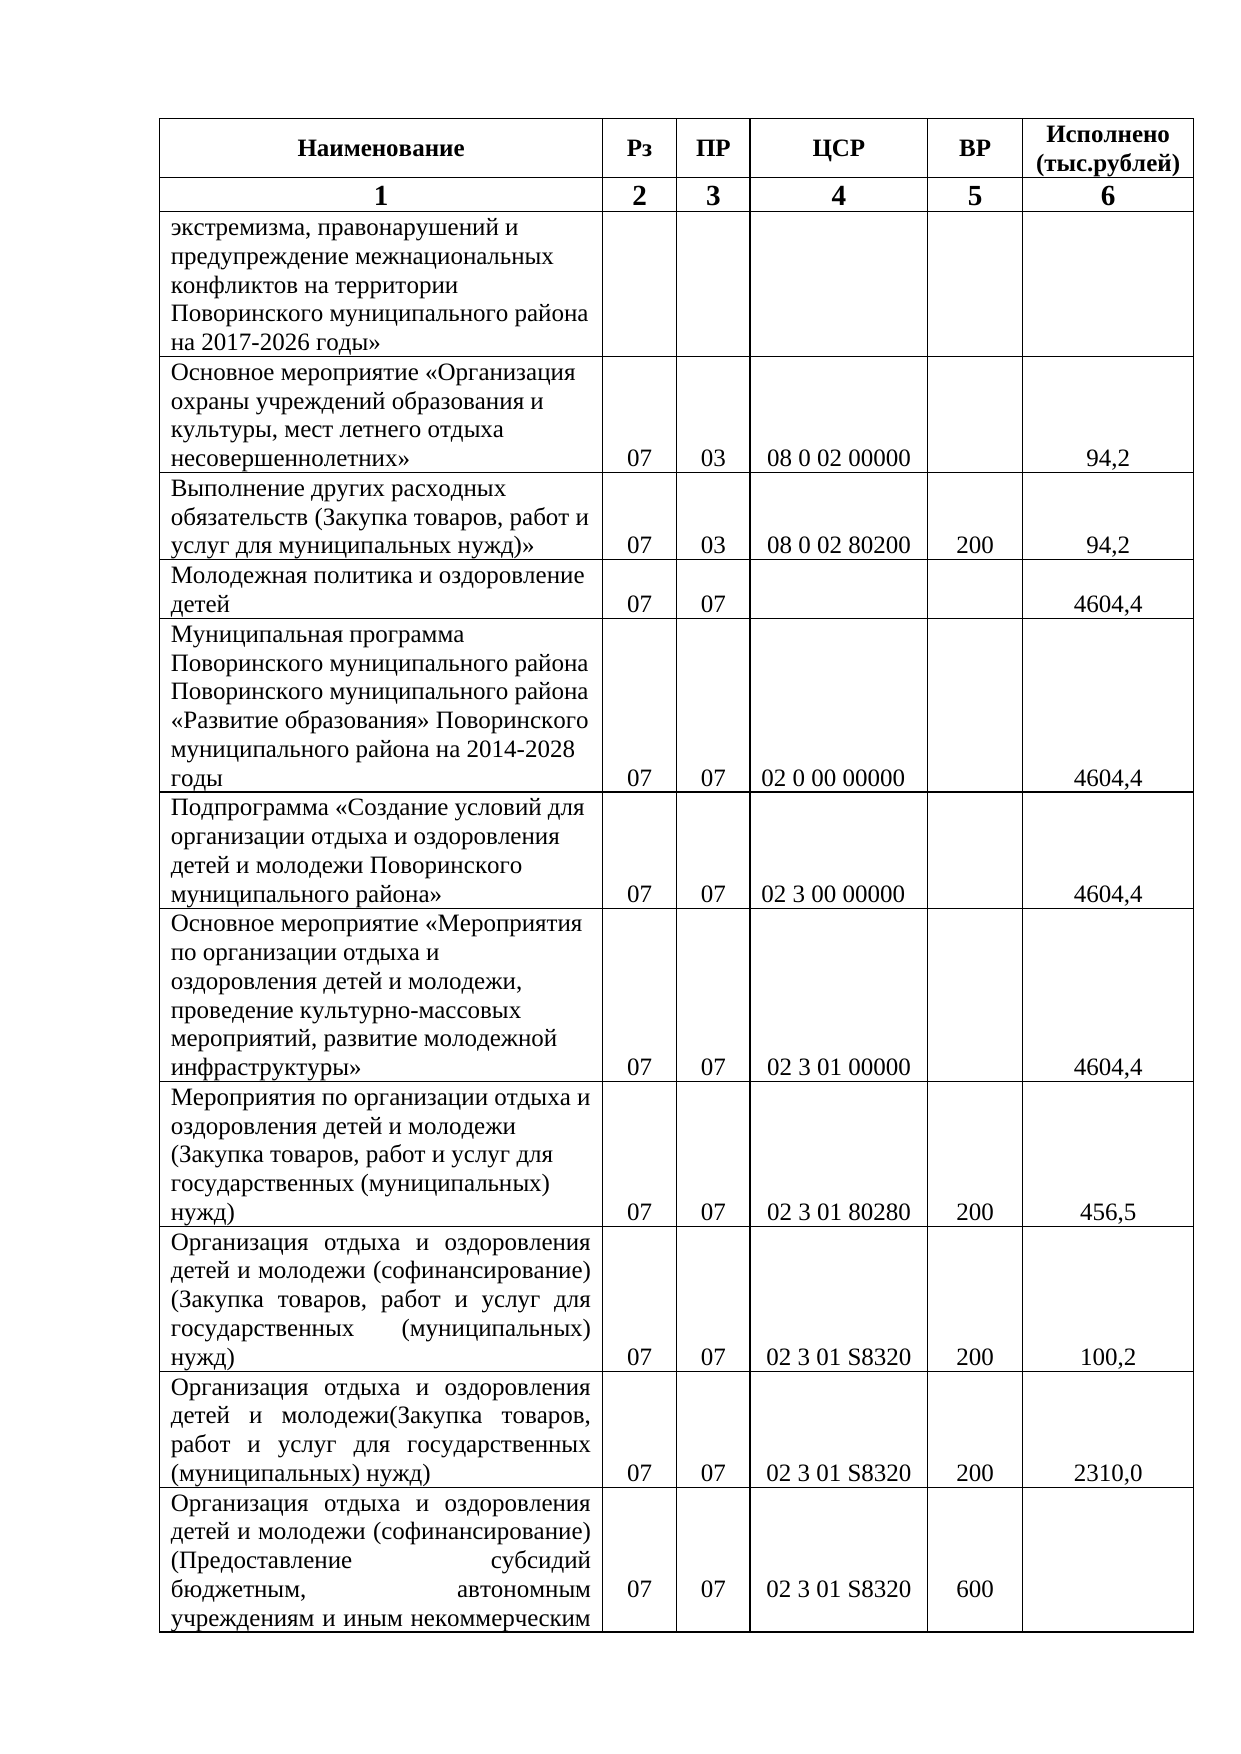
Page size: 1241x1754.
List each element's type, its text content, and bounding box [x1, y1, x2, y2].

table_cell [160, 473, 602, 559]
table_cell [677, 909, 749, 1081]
table_cell 1 [160, 178, 602, 211]
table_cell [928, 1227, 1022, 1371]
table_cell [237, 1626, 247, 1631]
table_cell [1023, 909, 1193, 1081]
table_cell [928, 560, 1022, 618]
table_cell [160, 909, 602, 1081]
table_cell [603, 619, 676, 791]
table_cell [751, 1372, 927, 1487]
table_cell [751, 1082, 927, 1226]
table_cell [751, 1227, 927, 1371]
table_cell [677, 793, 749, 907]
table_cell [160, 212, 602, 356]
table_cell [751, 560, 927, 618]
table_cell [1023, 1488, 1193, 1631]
table_cell 4 [751, 178, 927, 211]
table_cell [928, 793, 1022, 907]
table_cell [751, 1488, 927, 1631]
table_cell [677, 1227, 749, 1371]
table_header Рз [603, 119, 676, 177]
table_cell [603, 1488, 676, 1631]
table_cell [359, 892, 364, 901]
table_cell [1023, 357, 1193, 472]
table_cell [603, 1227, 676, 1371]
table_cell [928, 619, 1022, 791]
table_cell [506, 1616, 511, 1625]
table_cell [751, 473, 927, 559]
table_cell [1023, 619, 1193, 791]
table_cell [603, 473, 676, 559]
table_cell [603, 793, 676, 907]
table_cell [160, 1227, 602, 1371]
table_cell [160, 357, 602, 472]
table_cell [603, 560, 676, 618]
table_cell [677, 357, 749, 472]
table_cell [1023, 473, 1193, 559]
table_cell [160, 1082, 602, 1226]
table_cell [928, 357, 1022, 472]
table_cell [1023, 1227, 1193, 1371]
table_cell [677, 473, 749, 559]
table_header Исполнено (тыс.рублей) [1023, 119, 1193, 177]
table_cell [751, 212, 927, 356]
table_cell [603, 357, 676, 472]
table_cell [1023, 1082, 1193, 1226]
table_header ЦСР [751, 119, 927, 177]
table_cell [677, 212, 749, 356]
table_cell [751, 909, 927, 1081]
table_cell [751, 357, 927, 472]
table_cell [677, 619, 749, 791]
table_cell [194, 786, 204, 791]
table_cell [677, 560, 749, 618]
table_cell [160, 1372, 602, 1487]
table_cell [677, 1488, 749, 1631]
table_header Наименование [160, 119, 602, 177]
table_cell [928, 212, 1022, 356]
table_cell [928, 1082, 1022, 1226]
table_cell 5 [928, 178, 1022, 211]
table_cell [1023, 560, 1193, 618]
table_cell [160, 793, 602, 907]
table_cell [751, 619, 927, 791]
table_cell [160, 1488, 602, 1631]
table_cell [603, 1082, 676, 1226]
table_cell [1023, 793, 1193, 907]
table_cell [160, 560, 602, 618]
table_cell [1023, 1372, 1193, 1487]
table_header ПР [677, 119, 749, 177]
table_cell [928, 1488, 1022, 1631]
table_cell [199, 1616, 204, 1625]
table_cell 2 [603, 178, 676, 211]
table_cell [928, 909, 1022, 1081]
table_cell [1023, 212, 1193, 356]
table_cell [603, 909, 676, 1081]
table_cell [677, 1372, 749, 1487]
table_header ВР [928, 119, 1022, 177]
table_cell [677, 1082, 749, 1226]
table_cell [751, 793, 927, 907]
table_cell 3 [677, 178, 749, 211]
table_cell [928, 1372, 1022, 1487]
table_cell 6 [1023, 178, 1193, 211]
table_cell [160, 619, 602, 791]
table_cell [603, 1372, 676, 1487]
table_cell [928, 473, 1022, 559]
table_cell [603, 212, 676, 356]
